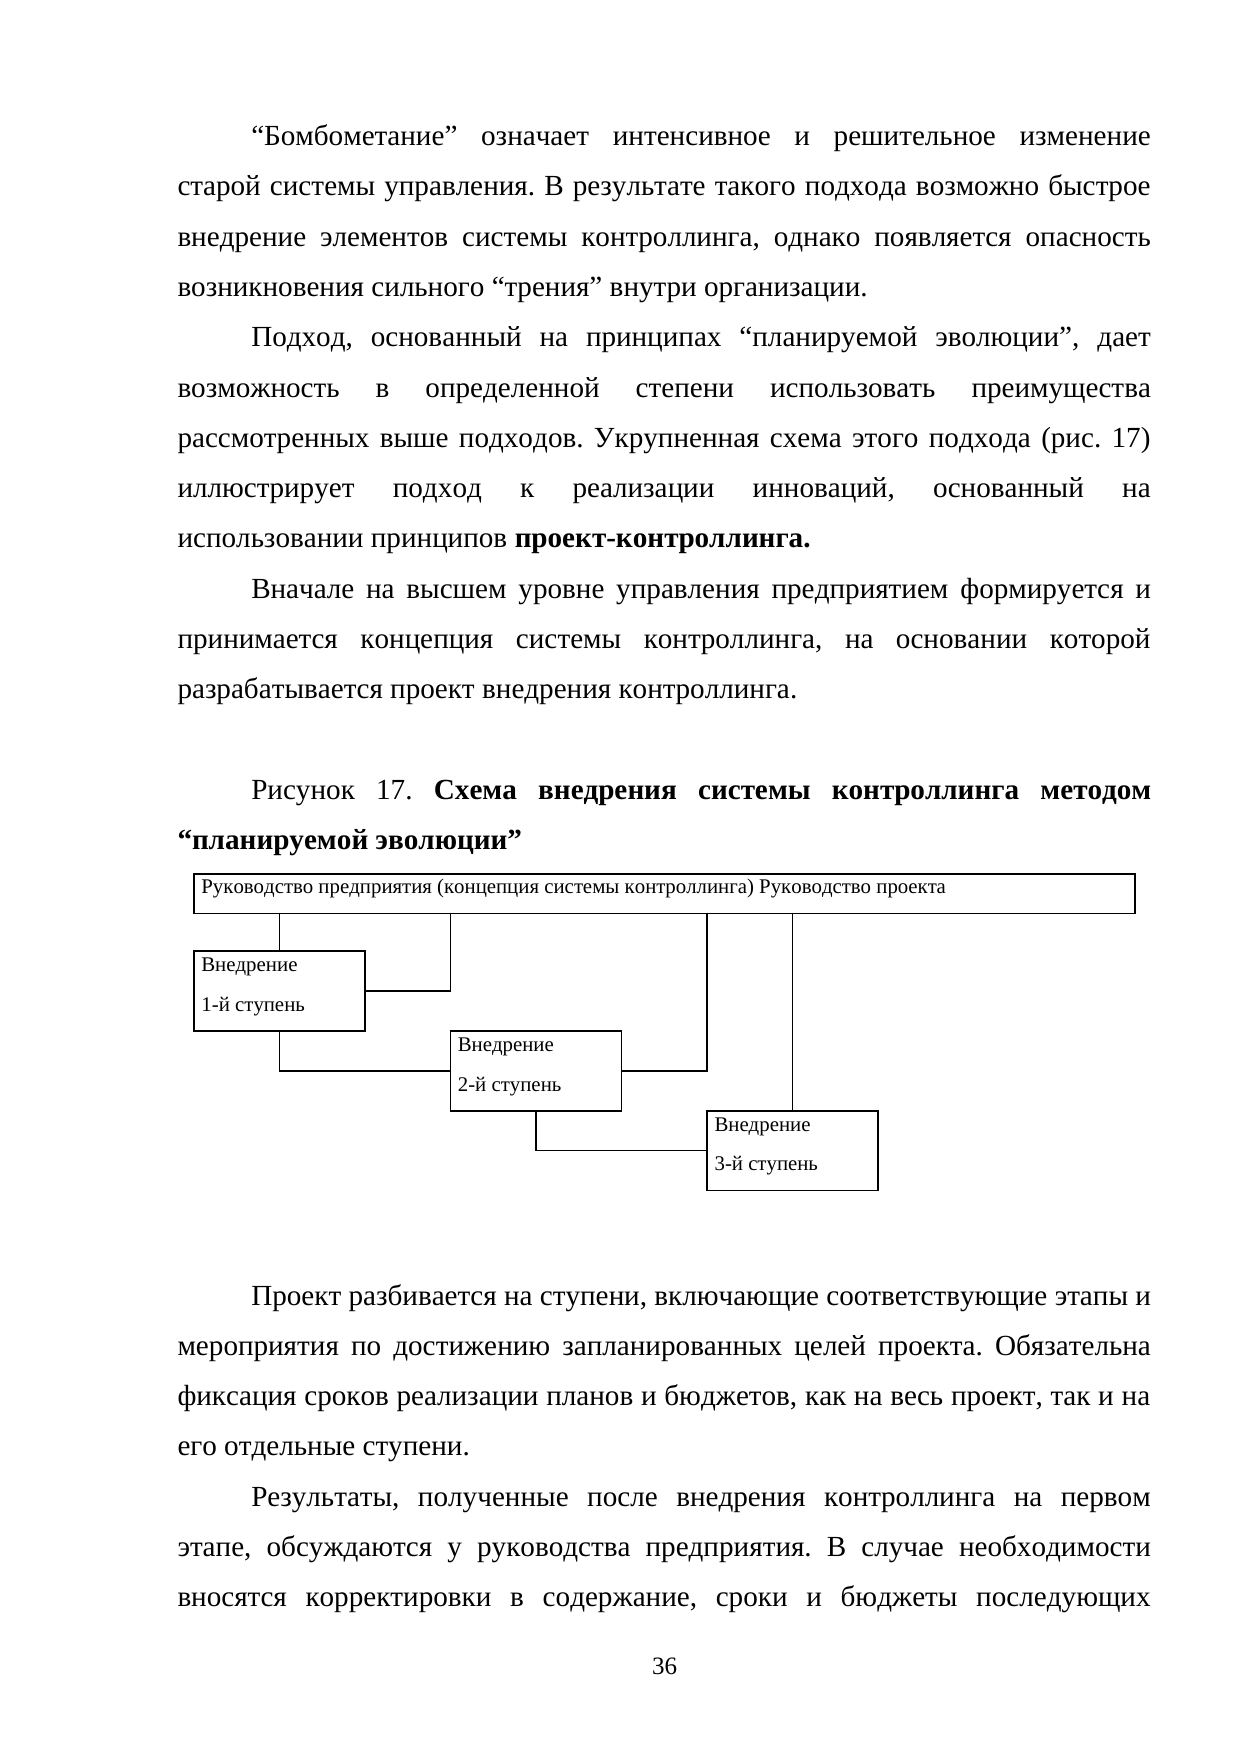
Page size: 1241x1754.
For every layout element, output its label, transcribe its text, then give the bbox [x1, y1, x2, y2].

text Рисунок 17. Схема внедрения системы контроллинга методом “планируемой эволюции” [177, 772, 1152, 856]
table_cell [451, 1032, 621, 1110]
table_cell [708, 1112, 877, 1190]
text “Бомбометание” означает интенсивное и решительное изменение старой системы управления. В результате такого подхода возможно быстрое внедрение элементов системы контроллинга, однако появляется опасность возникновения сильного “трения” внутри организации. [177, 118, 1152, 303]
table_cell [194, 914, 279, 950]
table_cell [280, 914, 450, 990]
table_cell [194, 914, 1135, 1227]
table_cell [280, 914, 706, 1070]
text Вначале на высшем уровне управления предприятием формируется и принимается концепция системы контроллинга, на основании которой разрабатывается проект внедрения контроллинга. [177, 571, 1152, 705]
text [177, 1479, 1152, 1613]
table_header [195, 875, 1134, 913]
text Подход, основанный на принципах “планируемой эволюции”, дает возможность в определенной степени использовать преимущества рассмотренных выше подходов. Укрупненная схема этого подхода (рис. 17) иллюстрирует подход к реализации инноваций, основанный на использовании принципов проект-контроллинга. [177, 319, 1152, 554]
text Проект разбивается на ступени, включающие соответствующие этапы и мероприятия по достижению запланированных целей проекта. Обязательна фиксация сроков реализации планов и бюджетов, как на весь проект, так и на его отдельные ступени. [177, 1278, 1152, 1462]
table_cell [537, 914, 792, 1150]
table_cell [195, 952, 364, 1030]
